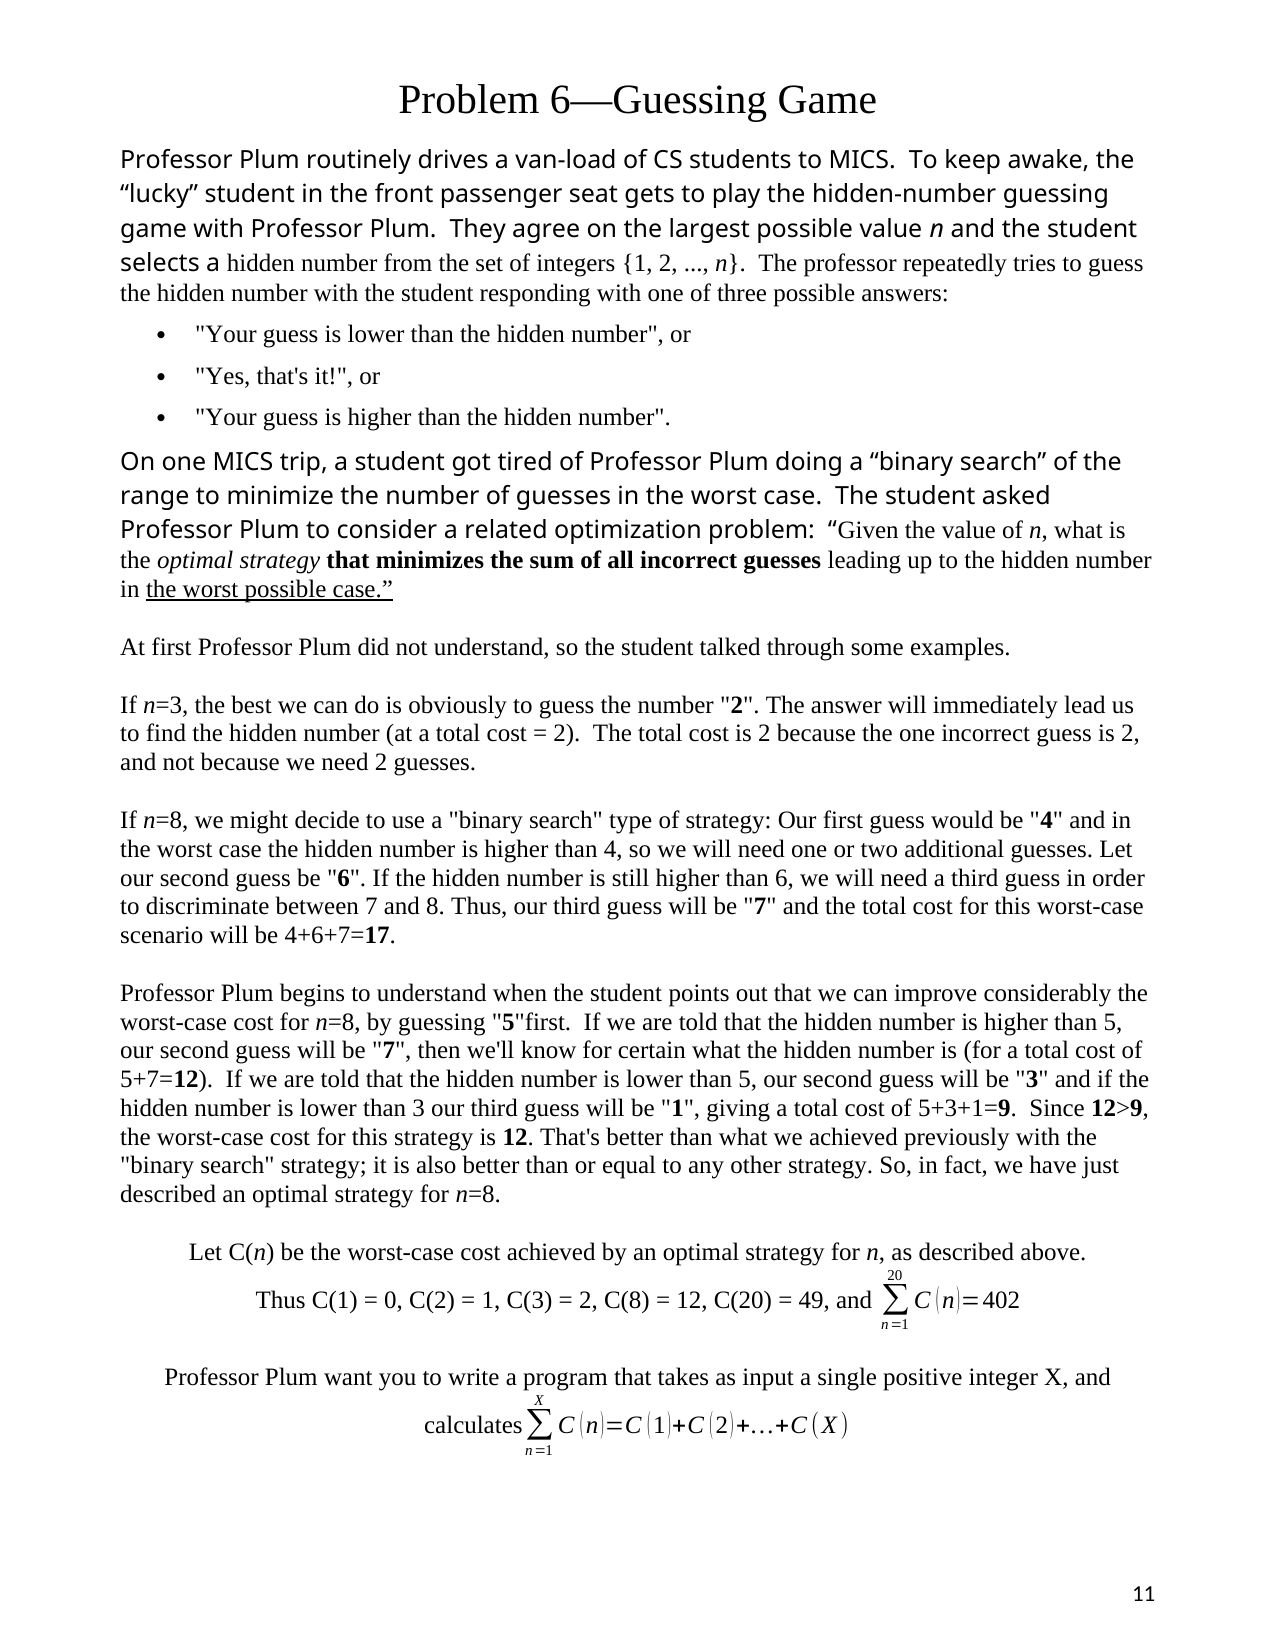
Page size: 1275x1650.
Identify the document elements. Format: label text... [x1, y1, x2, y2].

list "Your guess is higher than the hidden number". [157, 402, 1155, 431]
text Professor Plum routinely drives a van-load of CS students to MICS. To keep awake, the “lucky” student in the front passenger seat gets to play the hidden-number guessing game with Professor Plum. They agree on the largest possible value n and the student selects a hidden number from the set of integers {1, 2, ..., n}. The professor repeatedly tries to guess the hidden number with the student responding with one of three possible answers: [120, 142, 1155, 307]
text Let C(n) be the worst-case cost achieved by an optimal strategy for n, as described above. Thus C(1) = 0, C(2) = 1, C(3) = 2, C(8) = 12, C(20) = 49, and [120, 1237, 1155, 1333]
text Professor Plum want you to write a program that takes as input a single positive integer X, and calculates [120, 1362, 1155, 1458]
text Professor Plum begins to understand when the student points out that we can improve considerably the worst-case cost for n=8, by guessing "5"first. If we are told that the hidden number is higher than 5, our second guess will be "7", then we'll know for certain what the hidden number is (for a total cost of 5+7=12). If we are told that the hidden number is lower than 5, our second guess will be "3" and if the hidden number is lower than 3 our third guess will be "1", giving a total cost of 5+3+1=9. Since 12>9, the worst-case cost for this strategy is 12. That's better than what we achieved previously with the "binary search" strategy; it is also better than or equal to any other strategy. So, in fact, we have just described an optimal strategy for n=8. [120, 978, 1155, 1208]
text At first Professor Plum did not understand, so the student talked through some examples. [120, 632, 1155, 661]
list "Yes, that's it!", or [157, 361, 1155, 389]
text On one MICS trip, a student got tired of Professor Plum doing a “binary search” of the range to minimize the number of guesses in the worst case. The student asked Professor Plum to consider a related optimization problem: “Given the value of n, what is the optimal strategy that minimizes the sum of all incorrect guesses leading up to the hidden number in the worst possible case.” [120, 443, 1155, 603]
text If n=8, we might decide to use a "binary search" type of strategy: Our first guess would be "4" and in the worst case the hidden number is higher than 4, so we will need one or two additional guesses. Let our second guess be "6". If the hidden number is still higher than 6, we will need a third guess in order to discriminate between 7 and 8. Thus, our third guess will be "7" and the total cost for this worst-case scenario will be 4+6+7=17. [120, 805, 1155, 949]
text Problem 6—Guessing Game [120, 75, 1155, 123]
list "Your guess is lower than the hidden number", or [157, 319, 1155, 348]
text If n=3, the best we can do is obviously to guess the number "2". The answer will immediately lead us to find the hidden number (at a total cost = 2). The total cost is 2 because the one incorrect guess is 2, and not because we need 2 guesses. [120, 690, 1155, 776]
